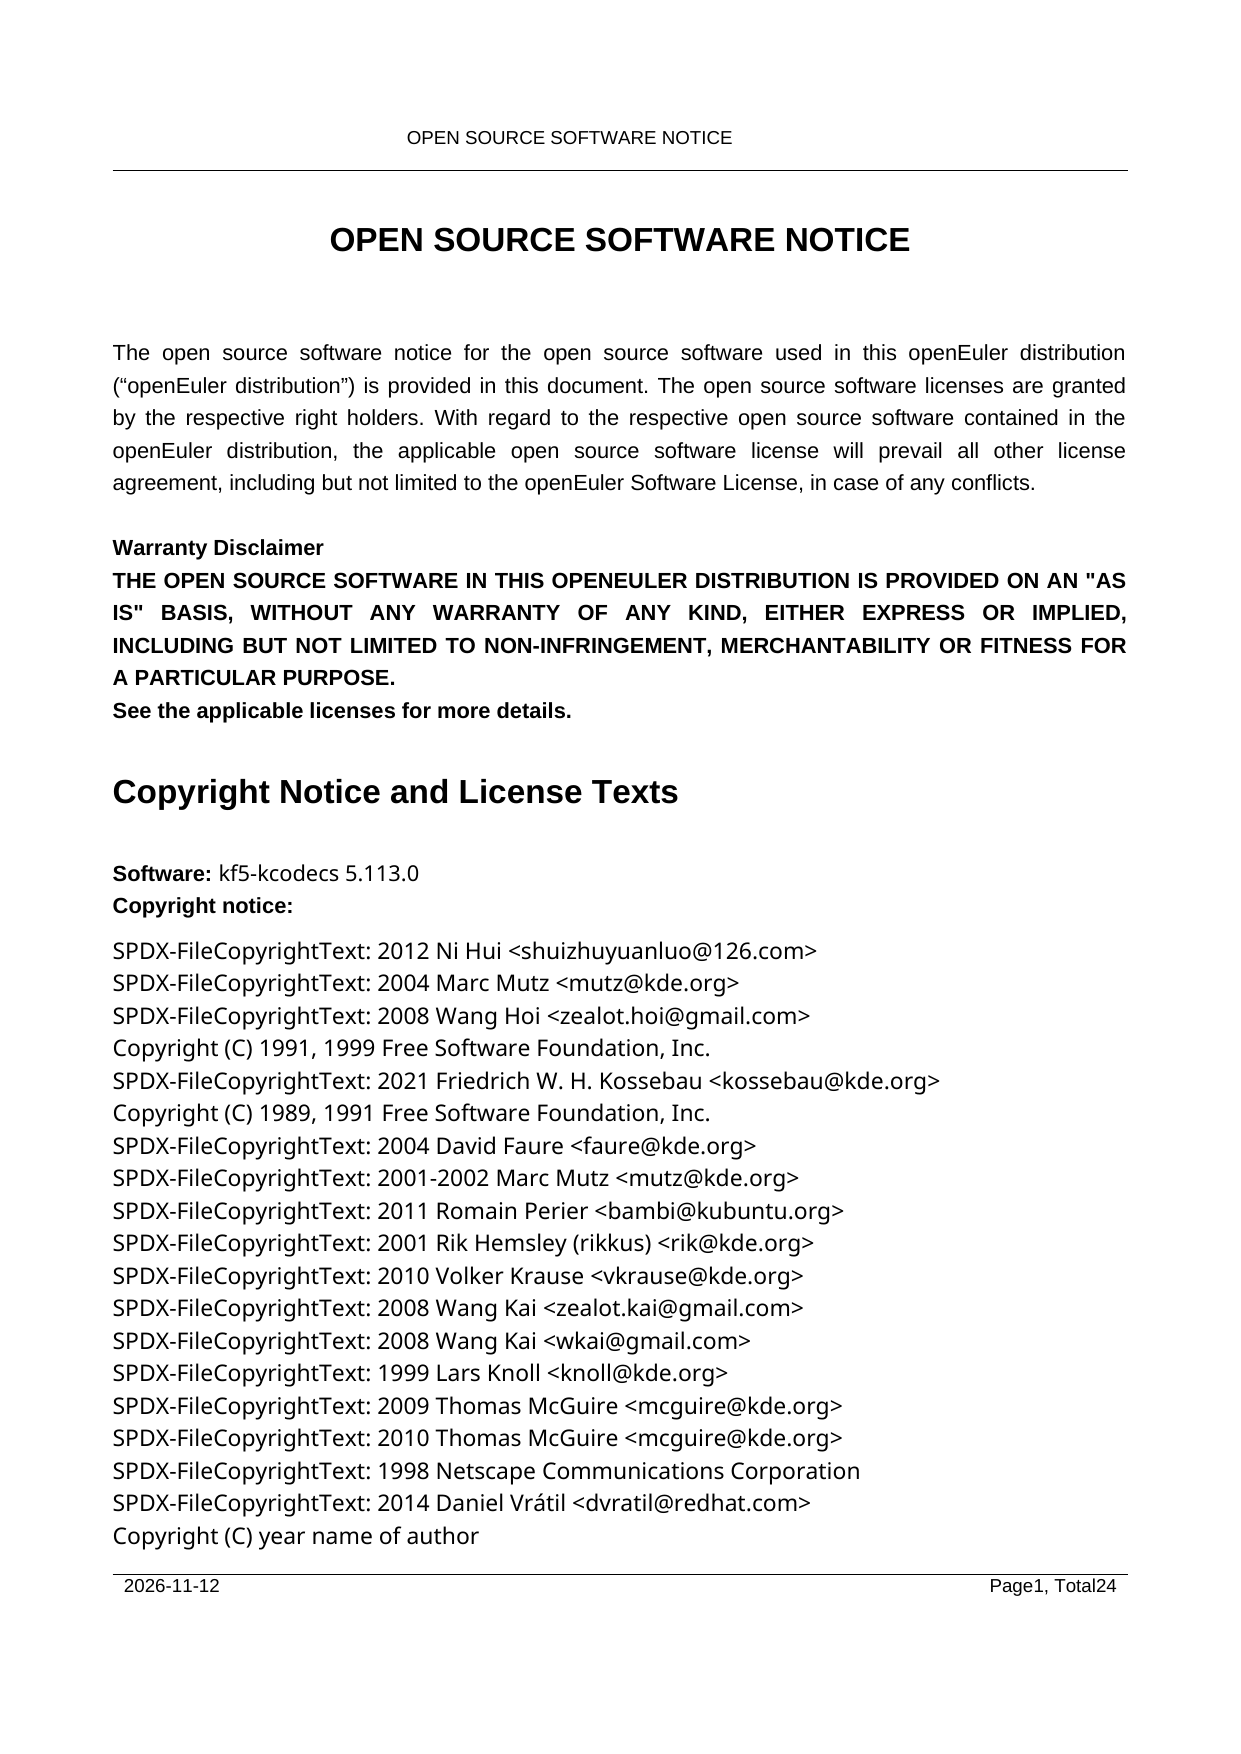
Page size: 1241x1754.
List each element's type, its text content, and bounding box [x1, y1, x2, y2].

text OPEN SOURCE SOFTWARE NOTICE [112, 206, 1128, 271]
text The open source software notice for the open source software used in this openEuler distribution (“openEuler distribution”) is provided in this document. The open source software licenses are granted by the respective right holders. With regard to the respective open source software contained in the openEuler distribution, the applicable open source software license will prevail all other license agreement, including but not limited to the openEuler Software License, in case of any conflicts. [112, 336, 1128, 499]
text Warranty Disclaimer [112, 531, 1128, 564]
text THE OPEN SOURCE SOFTWARE IN THIS OPENEULER DISTRIBUTION IS PROVIDED ON AN "AS IS" BASIS, WITHOUT ANY WARRANTY OF ANY KIND, EITHER EXPRESS OR IMPLIED, INCLUDING BUT NOT LIMITED TO NON-INFRINGEMENT, MERCHANTABILITY OR FITNESS FOR A PARTICULAR PURPOSE. See the applicable licenses for more details. [112, 564, 1128, 726]
title Software: kf5-kcodecs 5.113.0 [112, 856, 1128, 889]
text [112, 934, 1128, 1551]
text Copyright notice: [112, 889, 1128, 921]
text Copyright Notice and License Texts [112, 759, 1128, 824]
